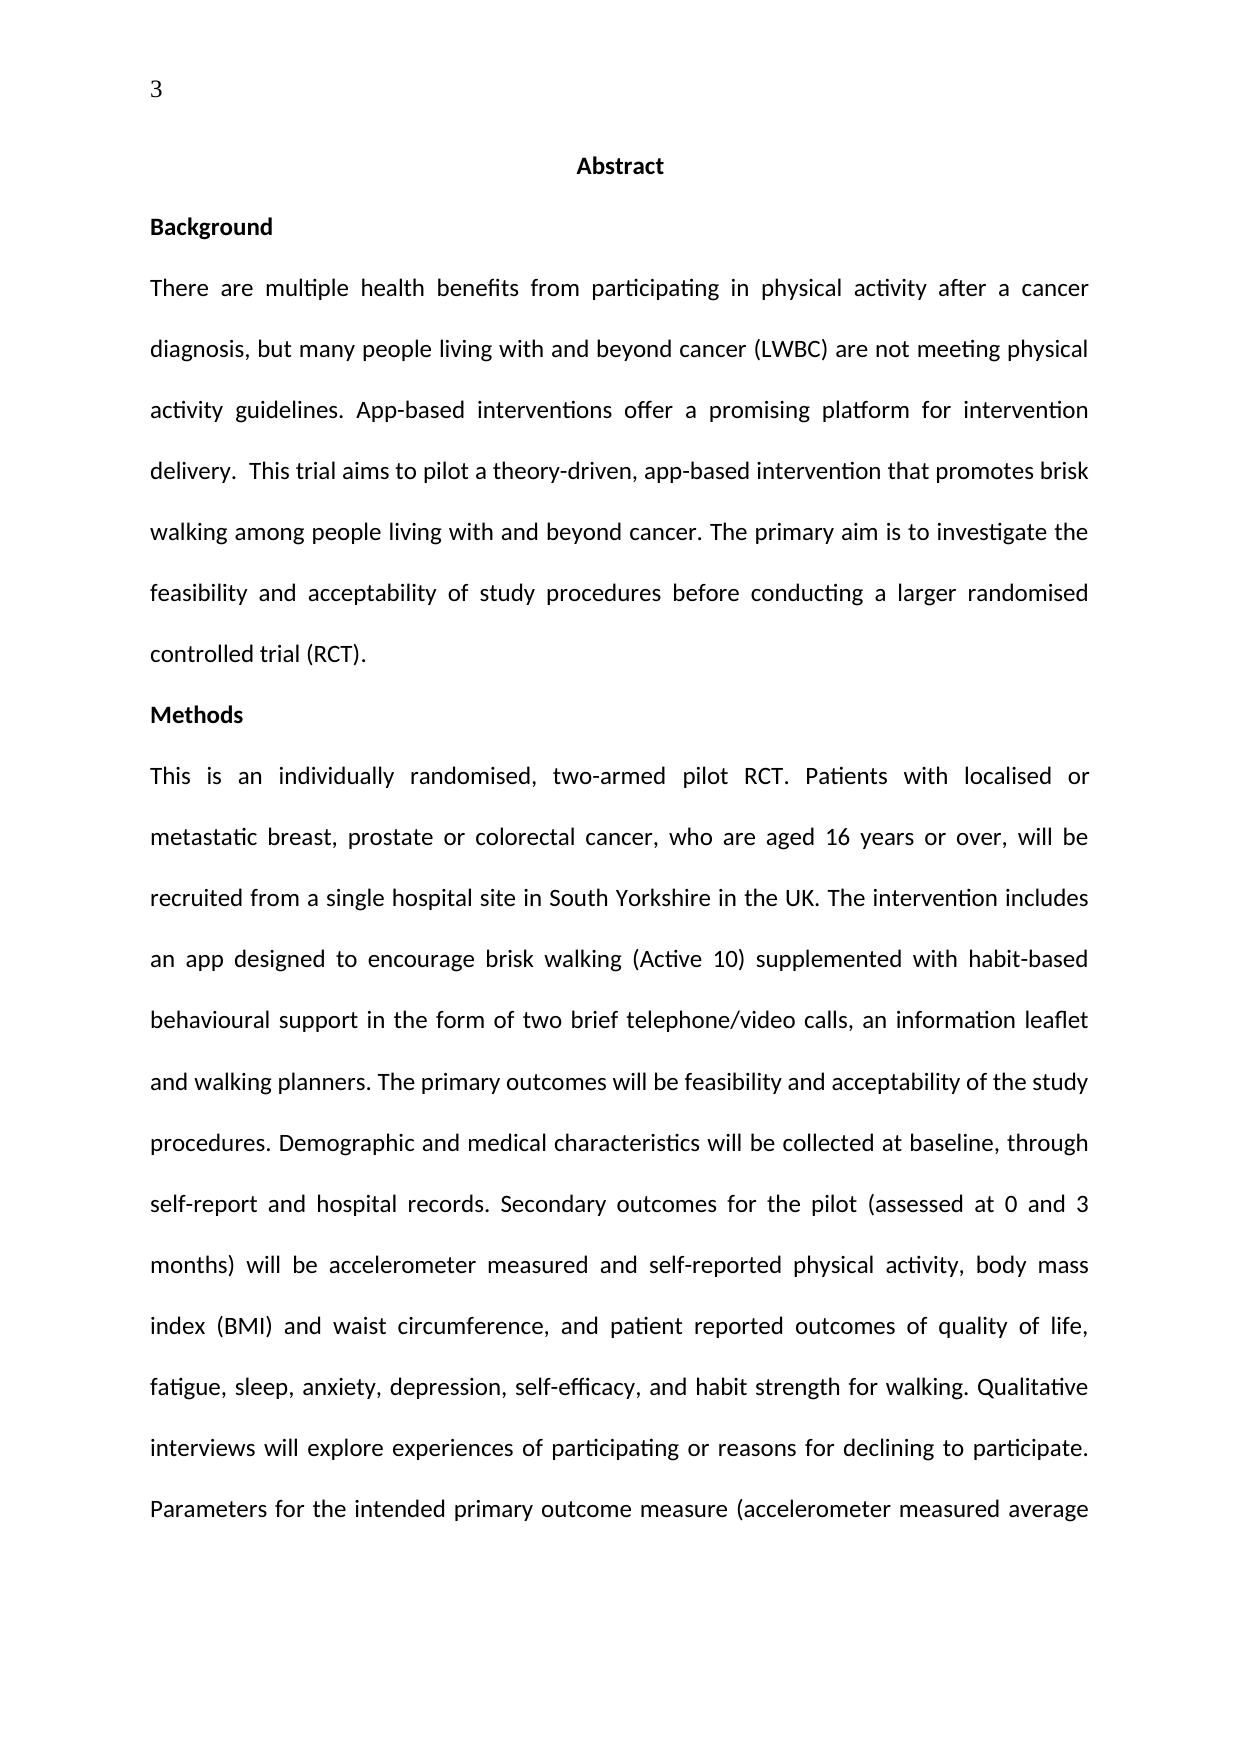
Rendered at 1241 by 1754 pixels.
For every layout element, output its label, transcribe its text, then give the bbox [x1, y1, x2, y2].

subtitle Abstract [150, 150, 1090, 181]
text There are multiple health benefits from participating in physical activity after a cancer diagnosis, but many people living with and beyond cancer (LWBC) are not meeting physical activity guidelines. App-based interventions offer a promising platform for intervention delivery. This trial aims to pilot a theory-driven, app-based intervention that promotes brisk walking among people living with and beyond cancer. The primary aim is to investigate the feasibility and acceptability of study procedures before conducting a larger randomised controlled trial (RCT). [150, 272, 1090, 669]
text Background [150, 211, 1090, 242]
text Methods [150, 699, 1090, 730]
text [150, 760, 1090, 1523]
